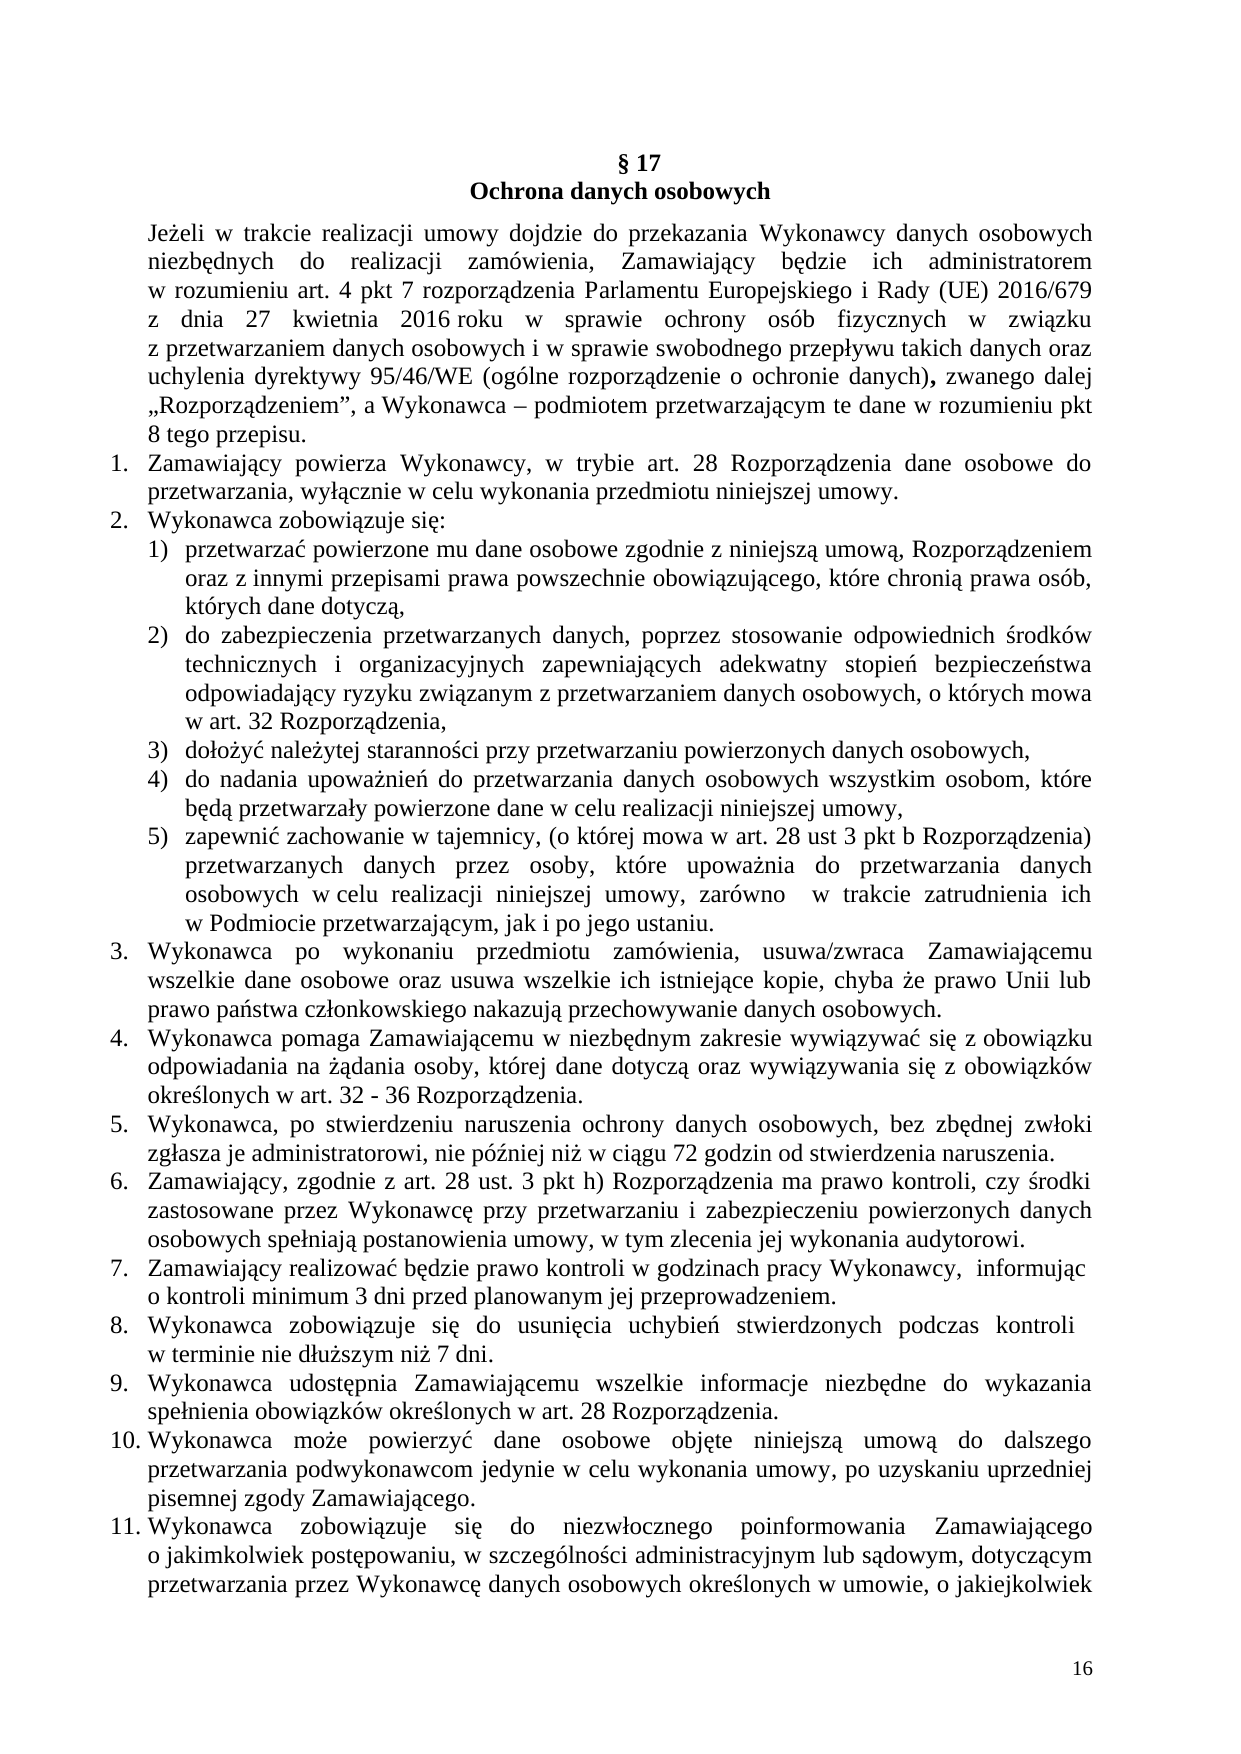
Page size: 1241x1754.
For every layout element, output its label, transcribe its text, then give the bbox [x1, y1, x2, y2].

list Zamawiający powierza Wykonawcy, w trybie art. 28 Rozporządzenia dane osobowe do przetwarzania, wyłącznie w celu wykonania przedmiotu niniejszej umowy. [110, 448, 1092, 505]
list Wykonawca zobowiązuje się: [110, 505, 1092, 534]
text § 17 [185, 148, 1092, 176]
list Zamawiający realizować będzie prawo kontroli w godzinach pracy Wykonawcy, informując o kontroli minimum 3 dni przed planowanym jej przeprowadzeniem. [110, 1253, 1092, 1310]
text Ochrona danych osobowych [148, 176, 1092, 205]
list Wykonawca zobowiązuje się do usunięcia uchybień stwierdzonych podczas kontroli w terminie nie dłuższym niż 7 dni. [110, 1310, 1092, 1368]
list Wykonawca po wykonaniu przedmiotu zamówienia, usuwa/zwraca Zamawiającemu wszelkie dane osobowe oraz usuwa wszelkie ich istniejące kopie, chyba że prawo Unii lub prawo państwa członkowskiego nakazują przechowywanie danych osobowych. [110, 936, 1092, 1023]
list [110, 1511, 1092, 1598]
list Zamawiający, zgodnie z art. 28 ust. 3 pkt h) Rozporządzenia ma prawo kontroli, czy środki zastosowane przez Wykonawcę przy przetwarzaniu i zabezpieczeniu powierzonych danych osobowych spełniają postanowienia umowy, w tym zlecenia jej wykonania audytorowi. [110, 1166, 1092, 1253]
list Wykonawca, po stwierdzeniu naruszenia ochrony danych osobowych, bez zbędnej zwłoki zgłasza je administratorowi, nie później niż w ciągu 72 godzin od stwierdzenia naruszenia. [110, 1109, 1092, 1166]
list do zabezpieczenia przetwarzanych danych, poprzez stosowanie odpowiednich środków technicznych i organizacyjnych zapewniających adekwatny stopień bezpieczeństwa odpowiadający ryzyku związanym z przetwarzaniem danych osobowych, o których mowa w art. 32 Rozporządzenia, [147, 620, 1092, 735]
list Wykonawca udostępnia Zamawiającemu wszelkie informacje niezbędne do wykazania spełnienia obowiązków określonych w art. 28 Rozporządzenia. [110, 1368, 1092, 1425]
list dołożyć należytej staranności przy przetwarzaniu powierzonych danych osobowych, [147, 735, 1092, 764]
list do nadania upoważnień do przetwarzania danych osobowych wszystkim osobom, które będą przetwarzały powierzone dane w celu realizacji niniejszej umowy, [147, 764, 1092, 821]
list zapewnić zachowanie w tajemnicy, (o której mowa w art. 28 ust 3 pkt b Rozporządzenia) przetwarzanych danych przez osoby, które upoważnia do przetwarzania danych osobowych w celu realizacji niniejszej umowy, zarówno w trakcie zatrudnienia ich w Podmiocie przetwarzającym, jak i po jego ustaniu. [147, 821, 1092, 936]
list Wykonawca może powierzyć dane osobowe objęte niniejszą umową do dalszego przetwarzania podwykonawcom jedynie w celu wykonania umowy, po uzyskaniu uprzedniej pisemnej zgody Zamawiającego. [110, 1425, 1092, 1511]
list przetwarzać powierzone mu dane osobowe zgodnie z niniejszą umową, Rozporządzeniem oraz z innymi przepisami prawa powszechnie obowiązującego, które chronią prawa osób, których dane dotyczą, [147, 534, 1092, 620]
text Jeżeli w trakcie realizacji umowy dojdzie do przekazania Wykonawcy danych osobowych niezbędnych do realizacji zamówienia, Zamawiający będzie ich administratorem w rozumieniu art. 4 pkt 7 rozporządzenia Parlamentu Europejskiego i Rady (UE) 2016/679 z dnia 27 kwietnia 2016 roku w sprawie ochrony osób fizycznych w związku z przetwarzaniem danych osobowych i w sprawie swobodnego przepływu takich danych oraz uchylenia dyrektywy 95/46/WE (ogólne rozporządzenie o ochronie danych), zwanego dalej „Rozporządzeniem”, a Wykonawca – podmiotem przetwarzającym te dane w rozumieniu pkt 8 tego przepisu. [148, 218, 1092, 448]
list Wykonawca pomaga Zamawiającemu w niezbędnym zakresie wywiązywać się z obowiązku odpowiadania na żądania osoby, której dane dotyczą oraz wywiązywania się z obowiązków określonych w art. 32 - 36 Rozporządzenia. [110, 1023, 1092, 1109]
